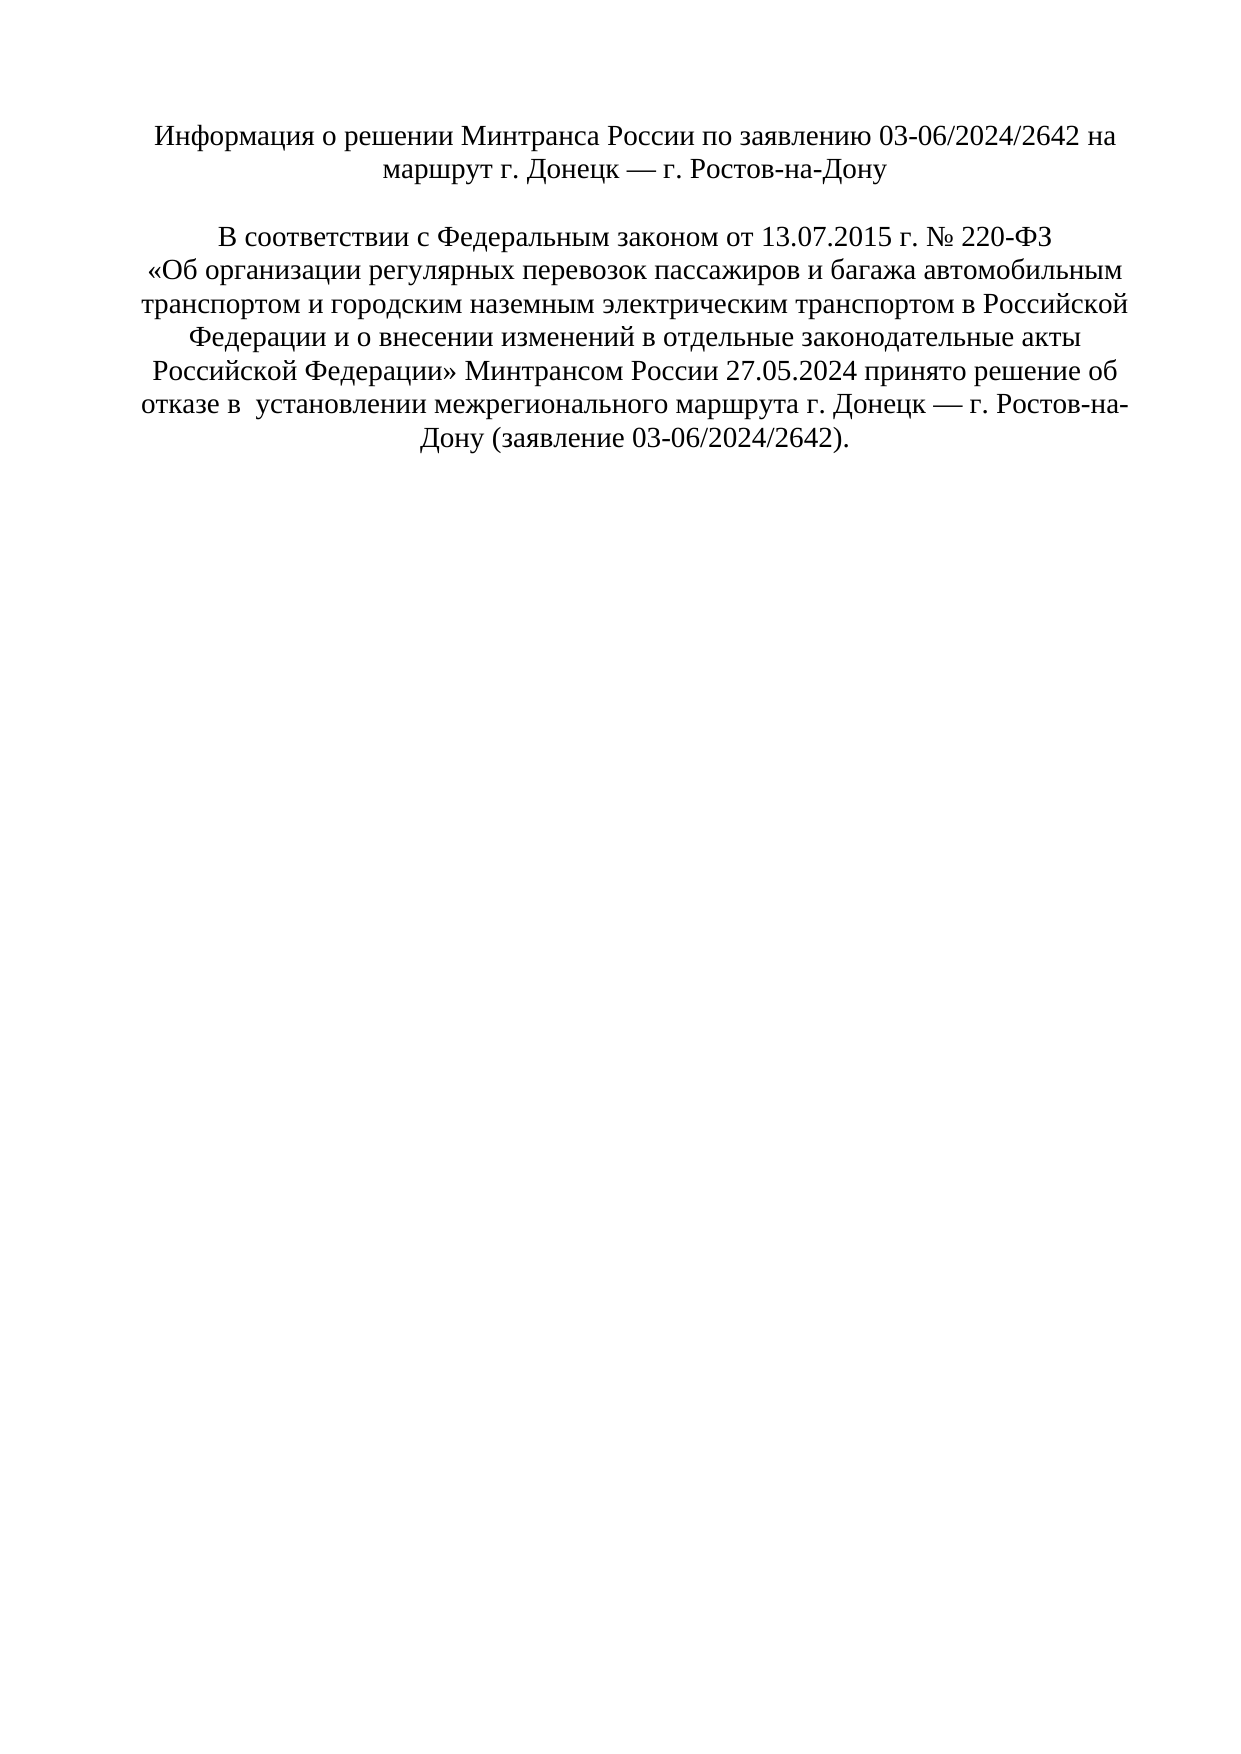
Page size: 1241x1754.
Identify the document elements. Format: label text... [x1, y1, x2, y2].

text Информация о решении Минтранса России по заявлению 03-06/2024/2642 на маршрут г. Донецк — г. Ростов-на-Дону [118, 118, 1152, 185]
text В соответствии с Федеральным законом от 13.07.2015 г. № 220-ФЗ «Об организации регулярных перевозок пассажиров и багажа автомобильным транспортом и городским наземным электрическим транспортом в Российской Федерации и о внесении изменений в отдельные законодательные акты Российской Федерации» Минтрансом России 27.05.2024 принято решение об отказе в установлении межрегионального маршрута г. Донецк — г. Ростов-на-Дону (заявление 03-06/2024/2642). [118, 219, 1152, 453]
